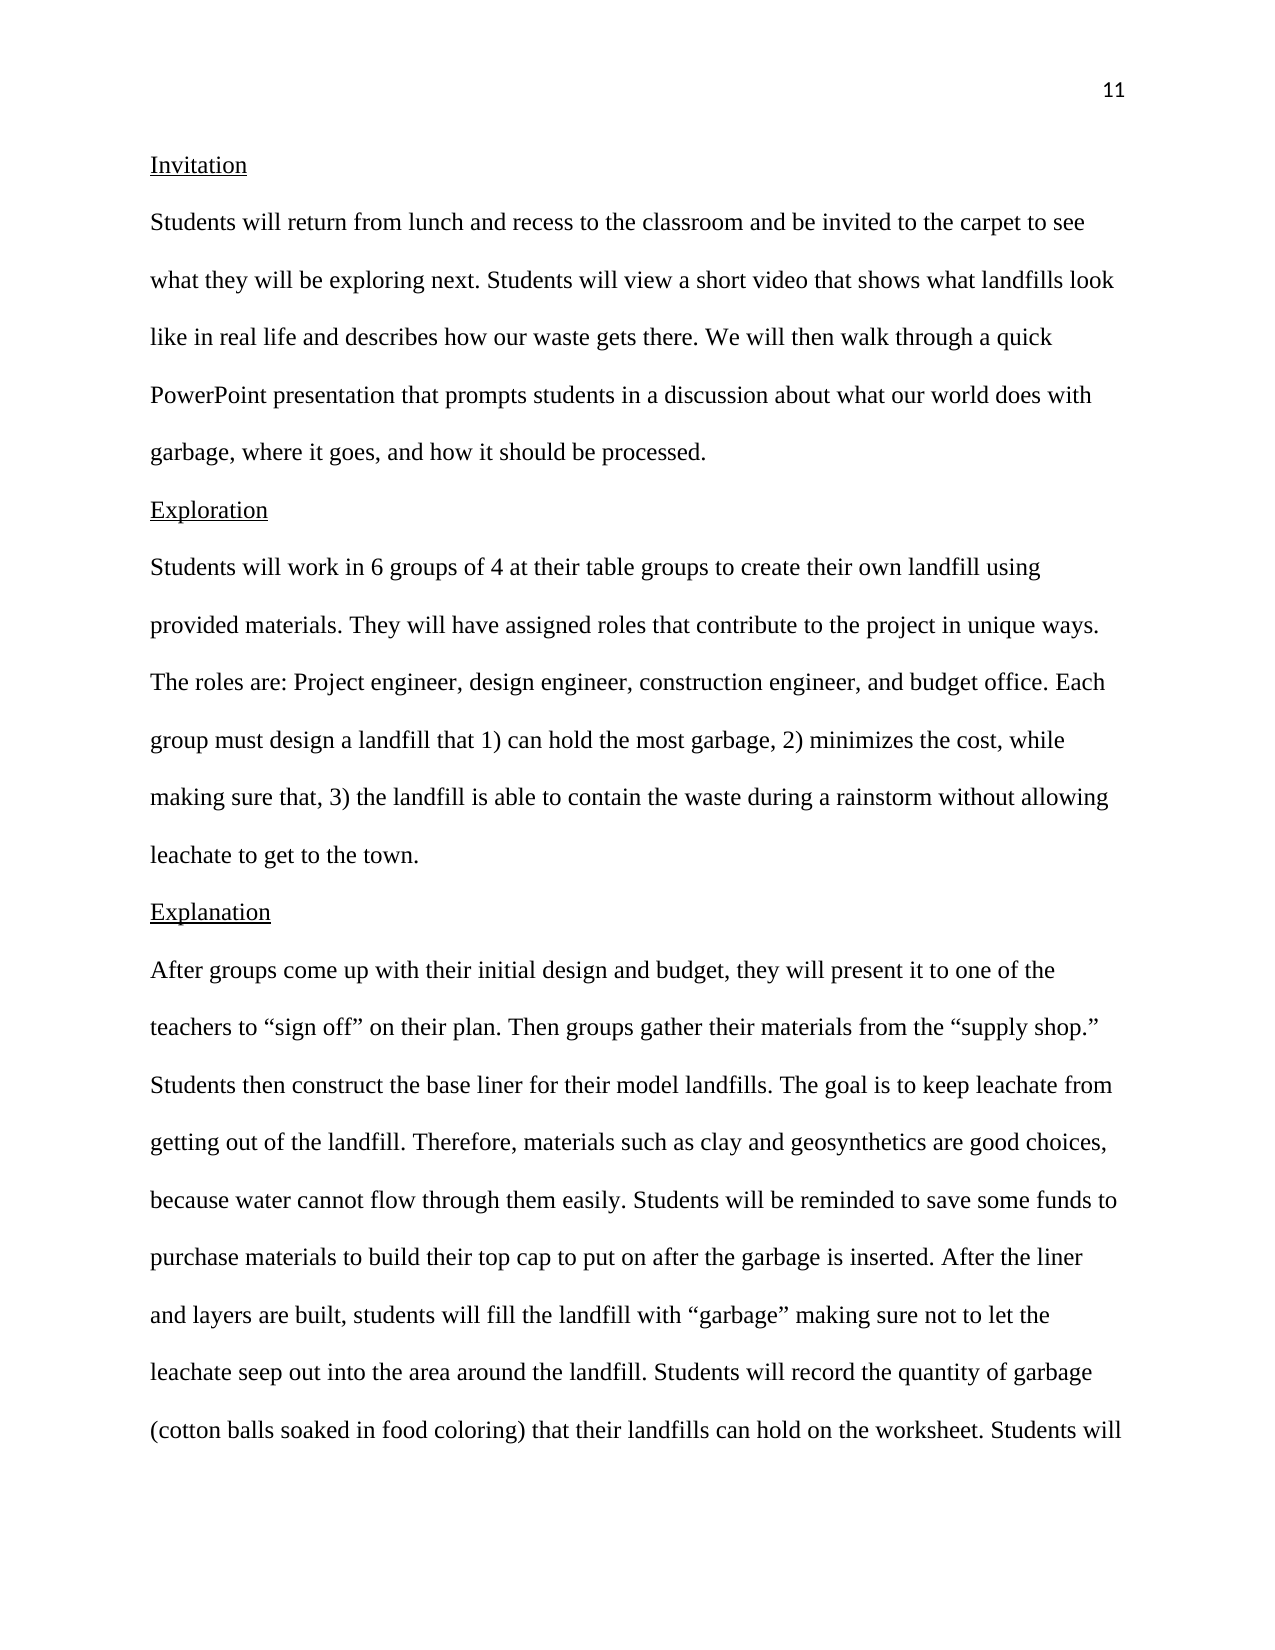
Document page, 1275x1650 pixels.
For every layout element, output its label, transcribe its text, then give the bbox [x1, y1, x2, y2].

text Invitation [150, 150, 1125, 179]
text Explanation [150, 897, 1125, 926]
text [150, 955, 1125, 1444]
text Exploration [150, 495, 1125, 524]
text Students will return from lunch and recess to the classroom and be invited to the carpet to see what they will be exploring next. Students will view a short video that shows what landfills look like in real life and describes how our waste gets there. We will then walk through a quick PowerPoint presentation that prompts students in a discussion about what our world does with garbage, where it goes, and how it should be processed. [150, 207, 1125, 466]
text Students will work in 6 groups of 4 at their table groups to create their own landfill using provided materials. They will have assigned roles that contribute to the project in unique ways. The roles are: Project engineer, design engineer, construction engineer, and budget office. Each group must design a landfill that 1) can hold the most garbage, 2) minimizes the cost, while making sure that, 3) the landfill is able to contain the waste during a rainstorm without allowing leachate to get to the town. [150, 552, 1125, 869]
